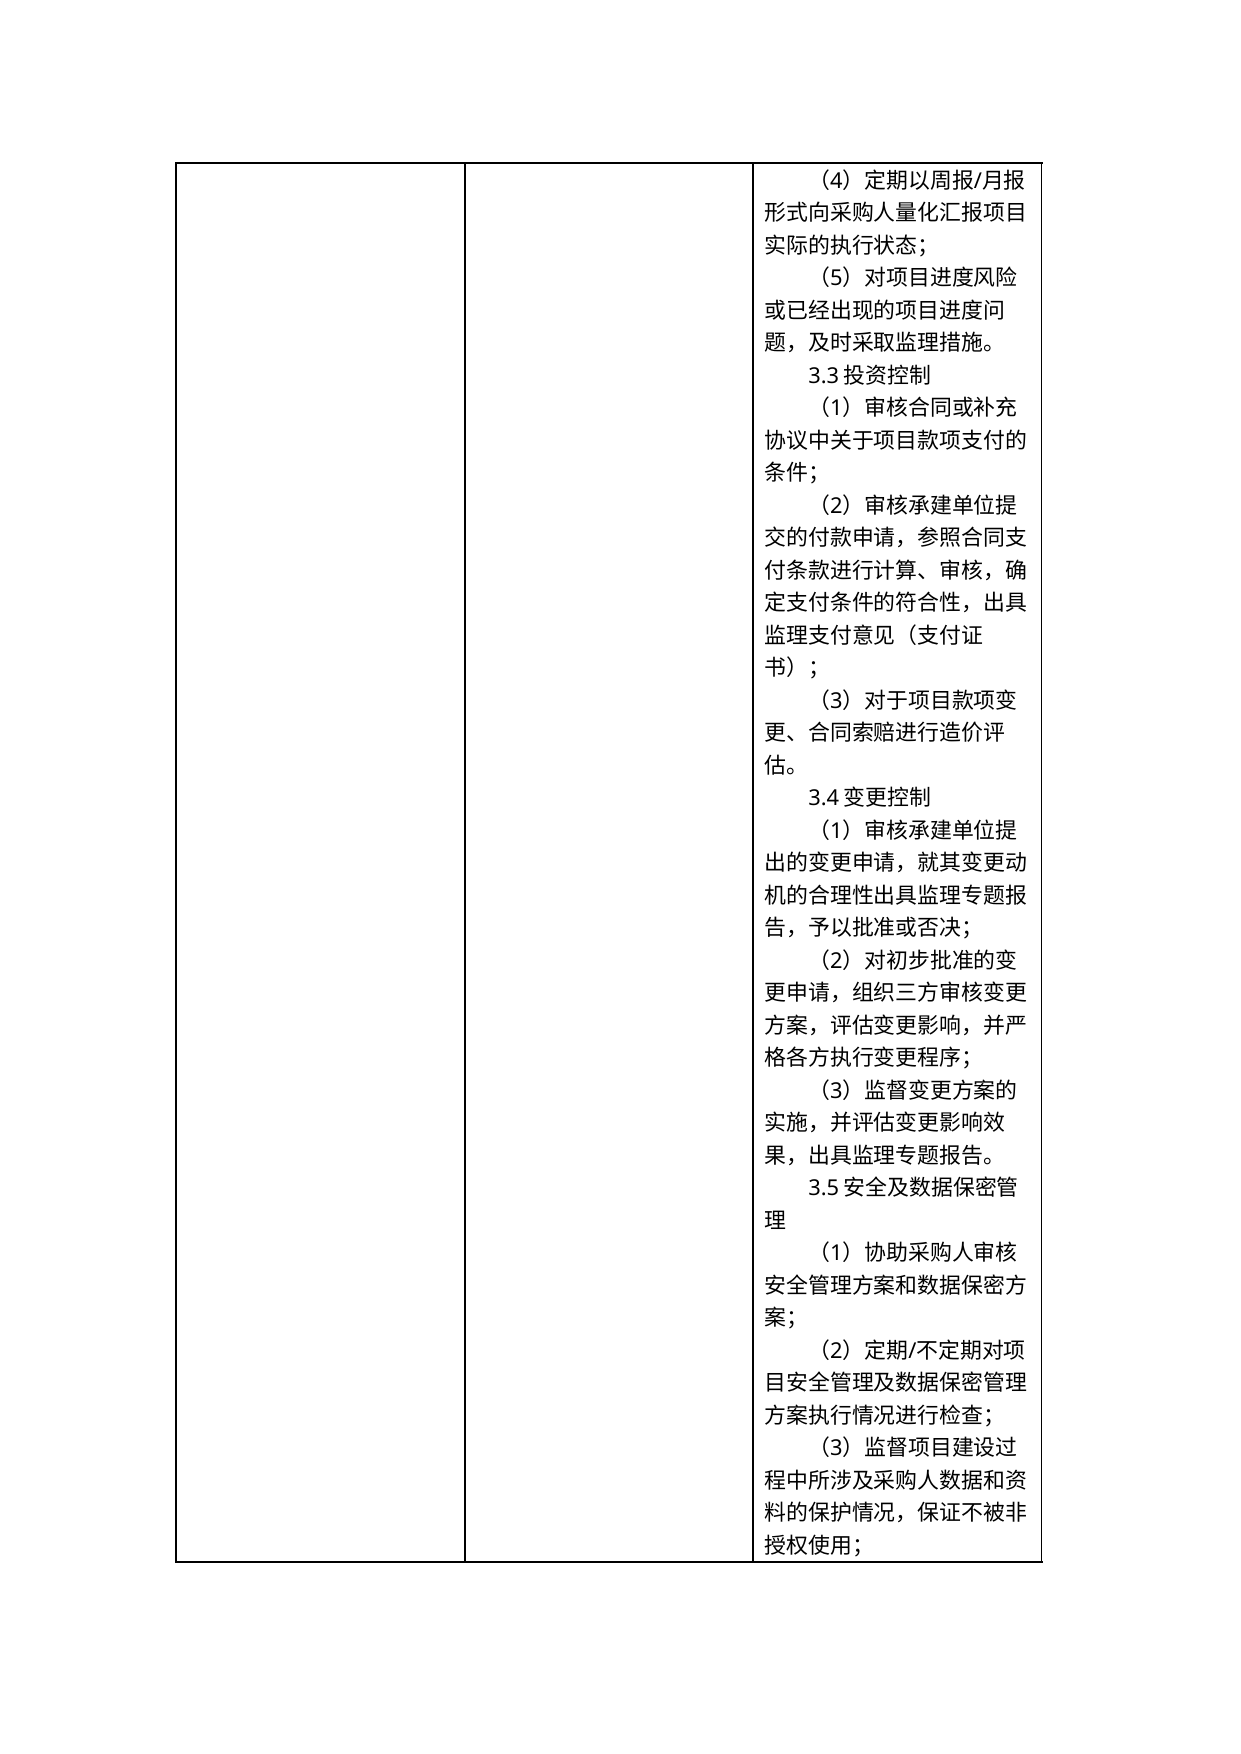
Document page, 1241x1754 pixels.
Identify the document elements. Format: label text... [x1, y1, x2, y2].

table_cell [466, 164, 752, 1561]
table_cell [754, 164, 1041, 1561]
table_cell 1 [177, 164, 464, 1561]
